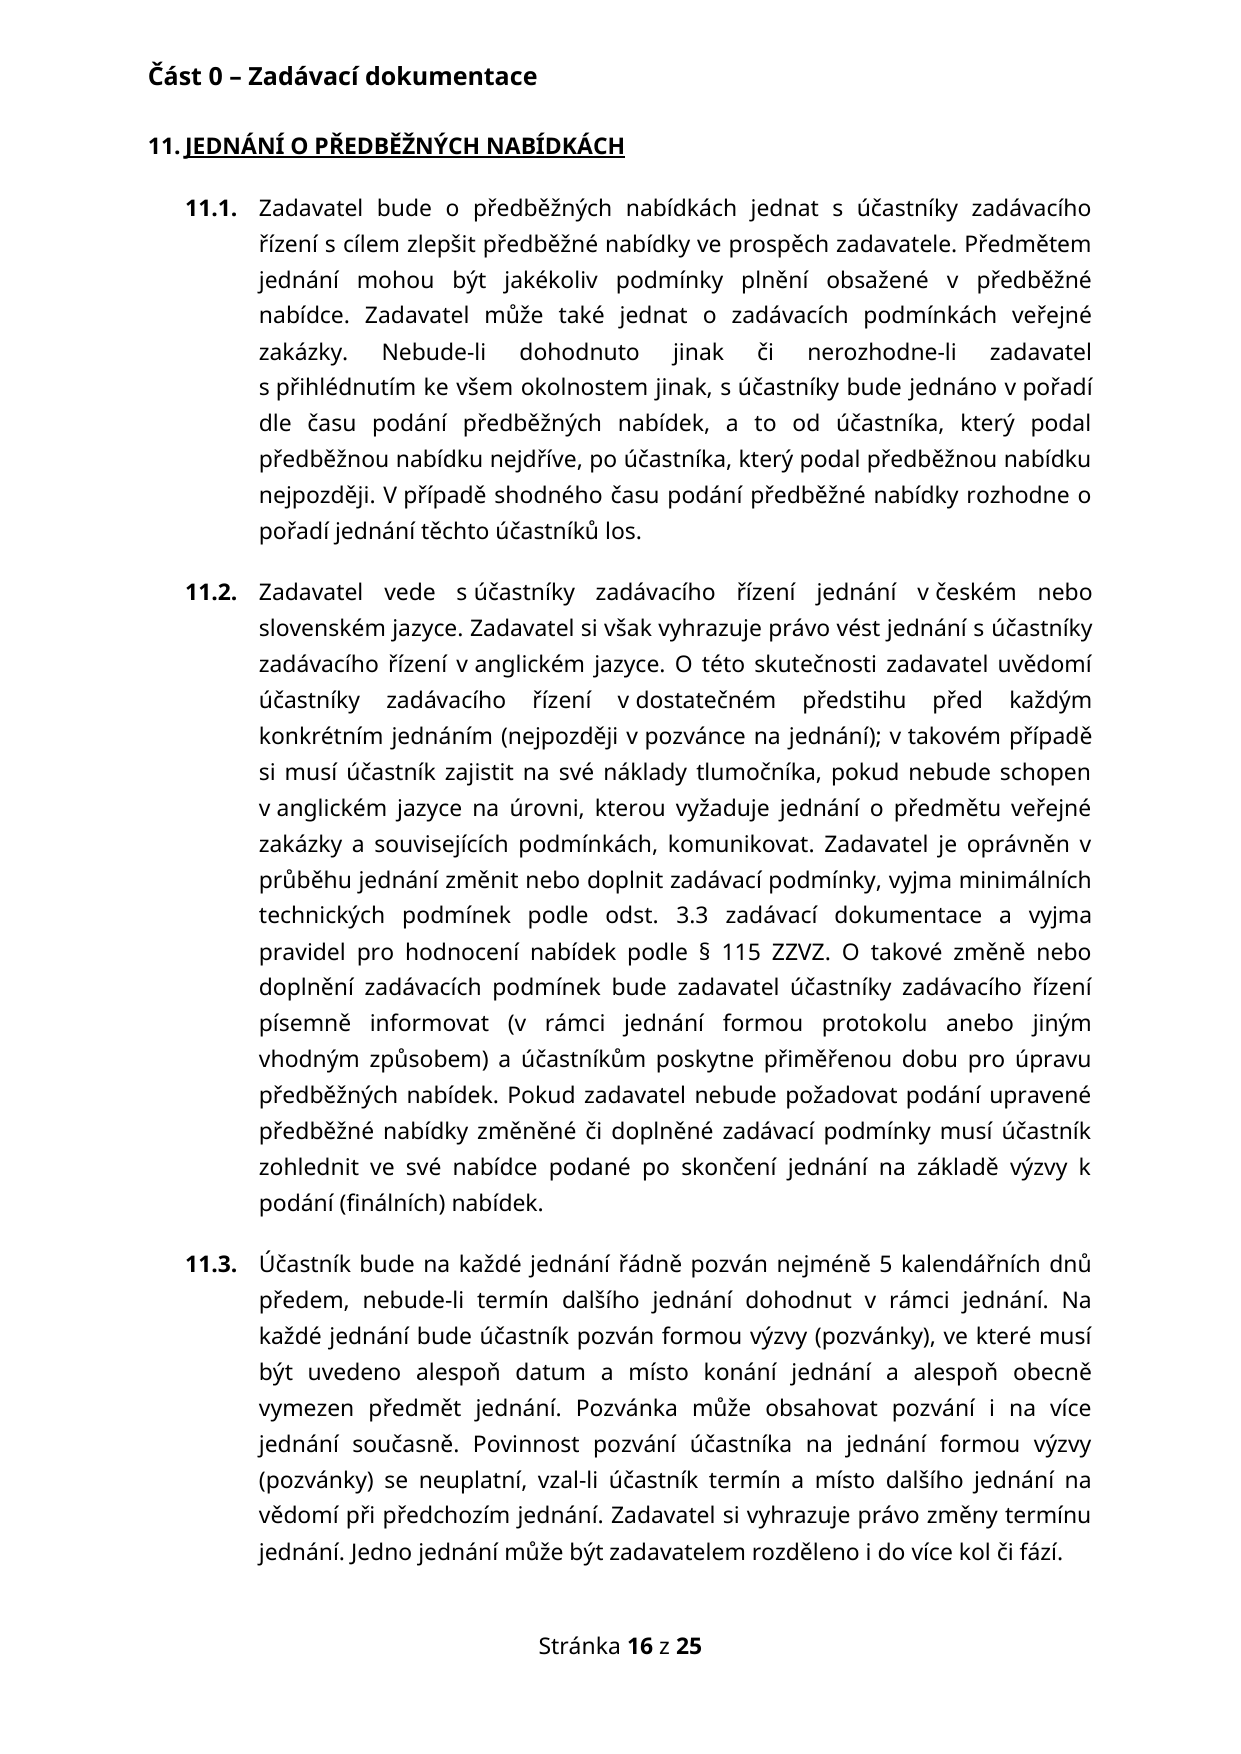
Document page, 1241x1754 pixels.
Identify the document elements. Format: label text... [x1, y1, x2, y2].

subtitle JEDNÁNÍ O PŘEDBĚŽNÝCH NABÍDKÁCH [148, 130, 1092, 161]
subtitle Zadavatel bude o předběžných nabídkách jednat s účastníky zadávacího řízení s cílem zlepšit předběžné nabídky ve prospěch zadavatele. Předmětem jednání mohou být jakékoliv podmínky plnění obsažené v předběžné nabídce. Zadavatel může také jednat o zadávacích podmínkách veřejné zakázky. Nebude-li dohodnuto jinak či nerozhodne-li zadavatel s přihlédnutím ke všem okolnostem jinak, s účastníky bude jednáno v pořadí dle času podání předběžných nabídek, a to od účastníka, který podal předběžnou nabídku nejdříve, po účastníka, který podal předběžnou nabídku nejpozději. V případě shodného času podání předběžné nabídky rozhodne o pořadí jednání těchto účastníků los. [185, 192, 1092, 546]
subtitle Zadavatel vede s účastníky zadávacího řízení jednání v českém nebo slovenském jazyce. Zadavatel si však vyhrazuje právo vést jednání s účastníky zadávacího řízení v anglickém jazyce. O této skutečnosti zadavatel uvědomí účastníky zadávacího řízení v dostatečném předstihu před každým konkrétním jednáním (nejpozději v pozvánce na jednání); v takovém případě si musí účastník zajistit na své náklady tlumočníka, pokud nebude schopen v anglickém jazyce na úrovni, kterou vyžaduje jednání o předmětu veřejné zakázky a souvisejících podmínkách, komunikovat. Zadavatel je oprávněn v průběhu jednání změnit nebo doplnit zadávací podmínky, vyjma minimálních technických podmínek podle odst. 3.3 zadávací dokumentace a vyjma pravidel pro hodnocení nabídek podle § 115 ZZVZ. O takové změně nebo doplnění zadávacích podmínek bude zadavatel účastníky zadávacího řízení písemně informovat (v rámci jednání formou protokolu anebo jiným vhodným způsobem) a účastníkům poskytne přiměřenou dobu pro úpravu předběžných nabídek. Pokud zadavatel nebude požadovat podání upravené předběžné nabídky změněné či doplněné zadávací podmínky musí účastník zohlednit ve své nabídce podané po skončení jednání na základě výzvy k podání (finálních) nabídek. [185, 576, 1092, 1218]
subtitle Účastník bude na každé jednání řádně pozván nejméně 5 kalendářních dnů předem, nebude-li termín dalšího jednání dohodnut v rámci jednání. Na každé jednání bude účastník pozván formou výzvy (pozvánky), ve které musí být uvedeno alespoň datum a místo konání jednání a alespoň obecně vymezen předmět jednání. Pozvánka může obsahovat pozvání i na více jednání současně. Povinnost pozvání účastníka na jednání formou výzvy (pozvánky) se neuplatní, vzal-li účastník termín a místo dalšího jednání na vědomí při předchozím jednání. Zadavatel si vyhrazuje právo změny termínu jednání. Jedno jednání může být zadavatelem rozděleno i do více kol či fází. [185, 1248, 1092, 1567]
